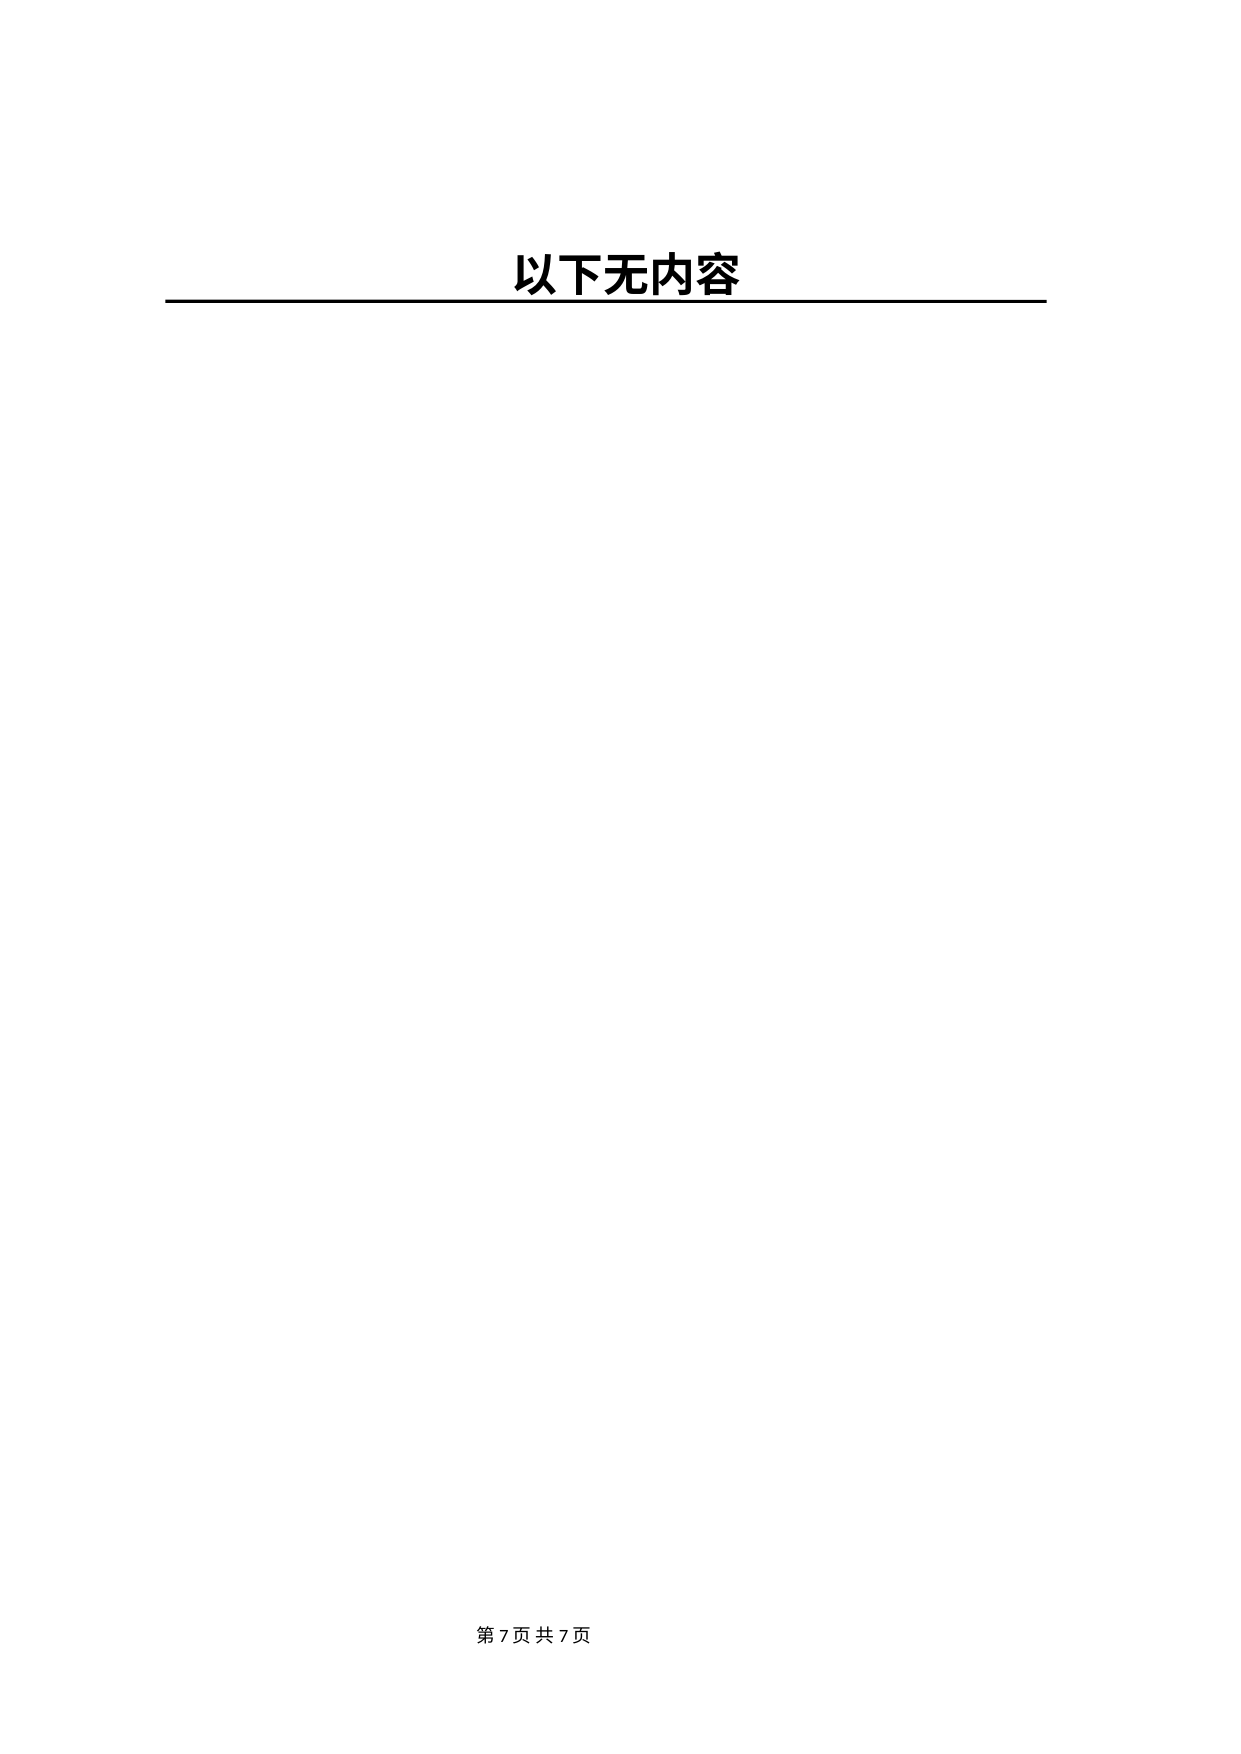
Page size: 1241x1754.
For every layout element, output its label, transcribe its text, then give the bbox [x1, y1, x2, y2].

text 以下无内容 [165, 222, 1087, 320]
